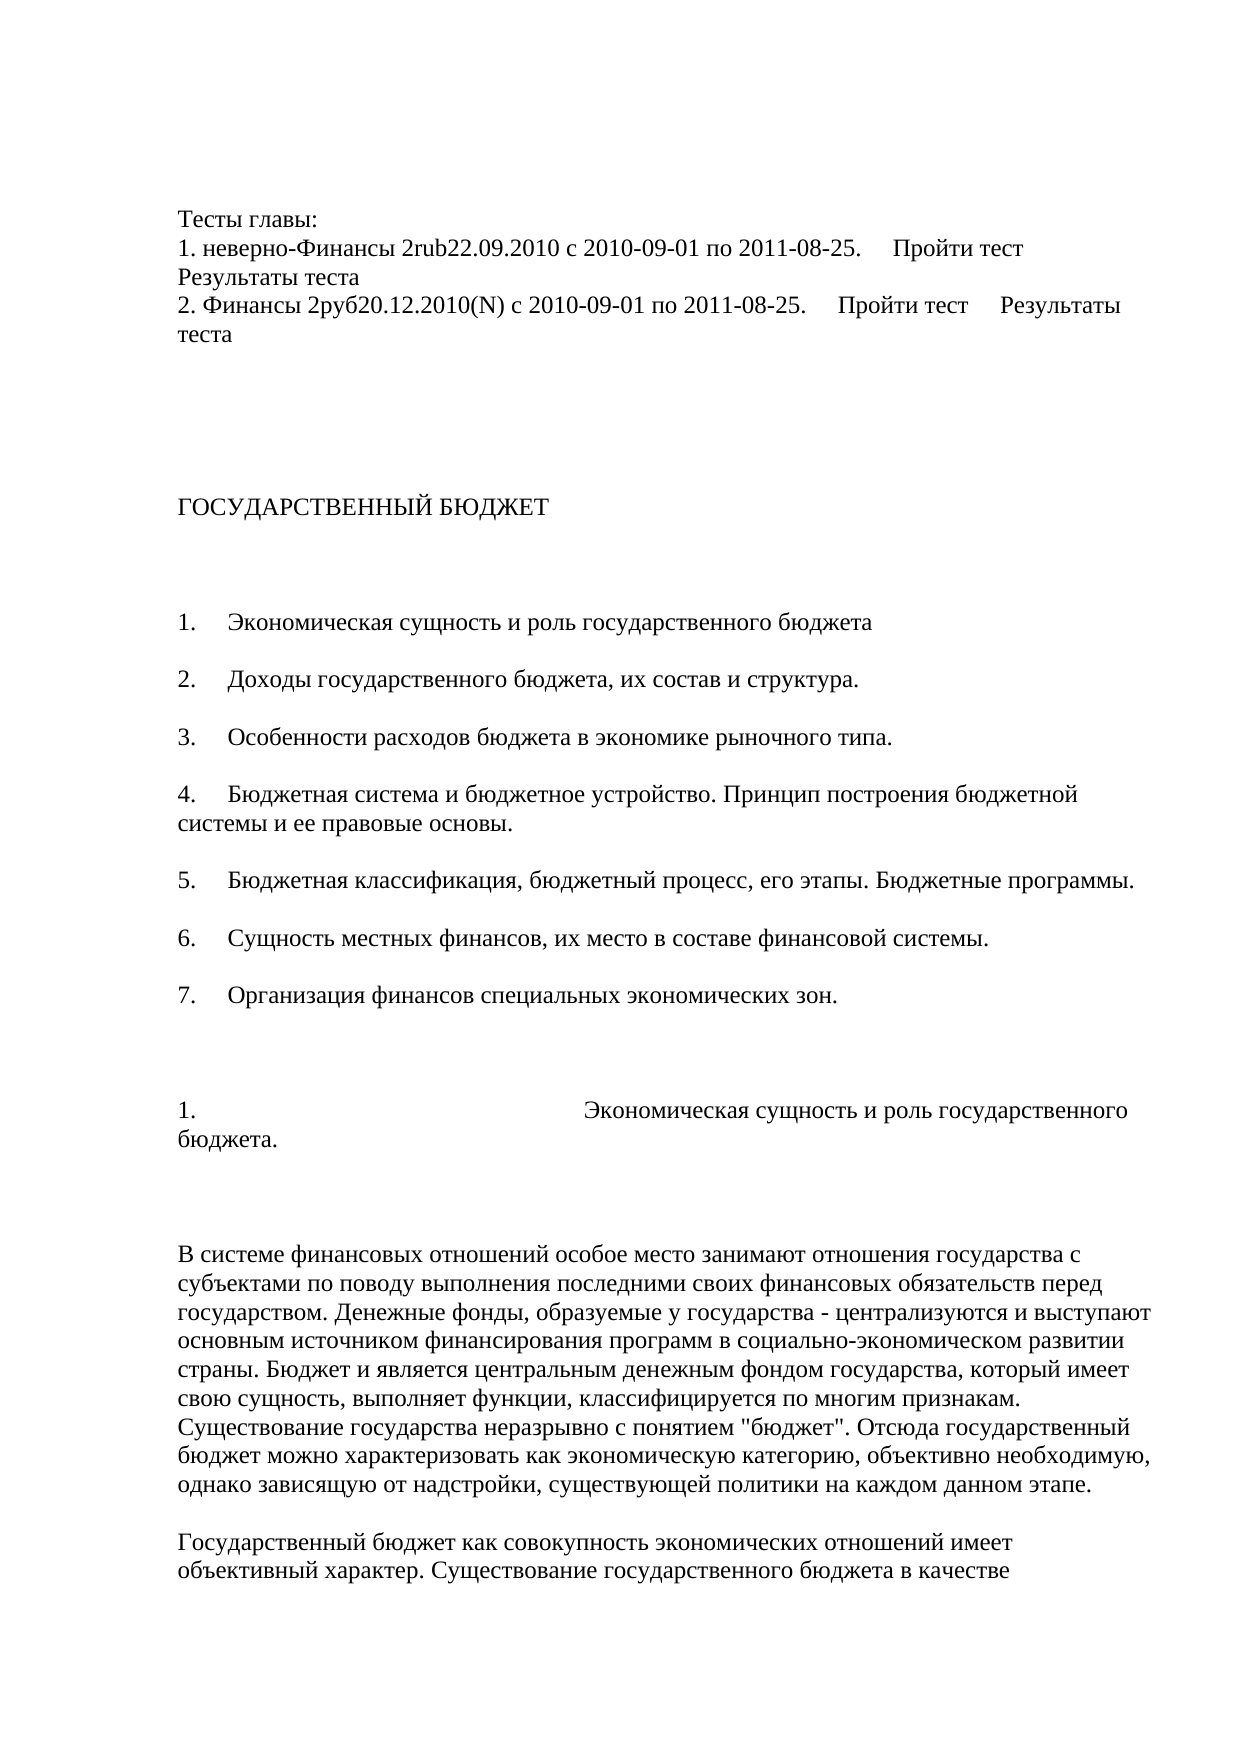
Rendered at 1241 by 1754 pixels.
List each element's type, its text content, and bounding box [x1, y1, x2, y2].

text ГОСУДАРСТВЕННЫЙ БЮДЖЕТ [177, 492, 1152, 521]
text Тесты главы: [177, 204, 1152, 233]
text 5. Бюджетная классификация, бюджетный процесс, его этапы. Бюджетные программы. [177, 866, 1152, 894]
text 2. Доходы государственного бюджета, их состав и структура. [177, 664, 1152, 693]
text 4. Бюджетная система и бюджетное устройство. Принцип построения бюджетной системы и ее правовые основы. [177, 779, 1152, 837]
text 1. Экономическая сущность и роль государственного бюджета [177, 607, 1152, 636]
text 2. Финансы 2руб20.12.2010(N) с 2010-09-01 по 2011-08-25. Пройти тест Результаты теста [177, 291, 1152, 348]
text В системе финансовых отношений особое место занимают отношения государства с субъектами по поводу выполнения последними своих финансовых обязательств перед государством. Денежные фонды, образуемые у государства - централизуются и выступают основным источником финансирования программ в социально-экономическом развитии страны. Бюджет и является центральным денежным фондом государства, который имеет свою сущность, выполняет функции, классифицируется по многим признакам. Существование государства неразрывно с понятием "бюджет". Отсюда государственный бюджет можно характеризовать как экономическую категорию, объективно необходимую, однако зависящую от надстройки, существующей политики на каждом данном этапе. [177, 1239, 1152, 1498]
text 7. Организация финансов специальных экономических зон. [177, 981, 1152, 1009]
text 1. неверно-Финансы 2rub22.09.2010 с 2010-09-01 по 2011-08-25. Пройти тест Результаты теста [177, 233, 1152, 291]
text 3. Особенности расходов бюджета в экономике рыночного типа. [177, 722, 1152, 751]
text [177, 1527, 1152, 1584]
text 1. Экономическая сущность и роль государственного бюджета. [177, 1096, 1152, 1153]
text 6. Сущность местных финансов, их место в составе финансовой системы. [177, 923, 1152, 952]
